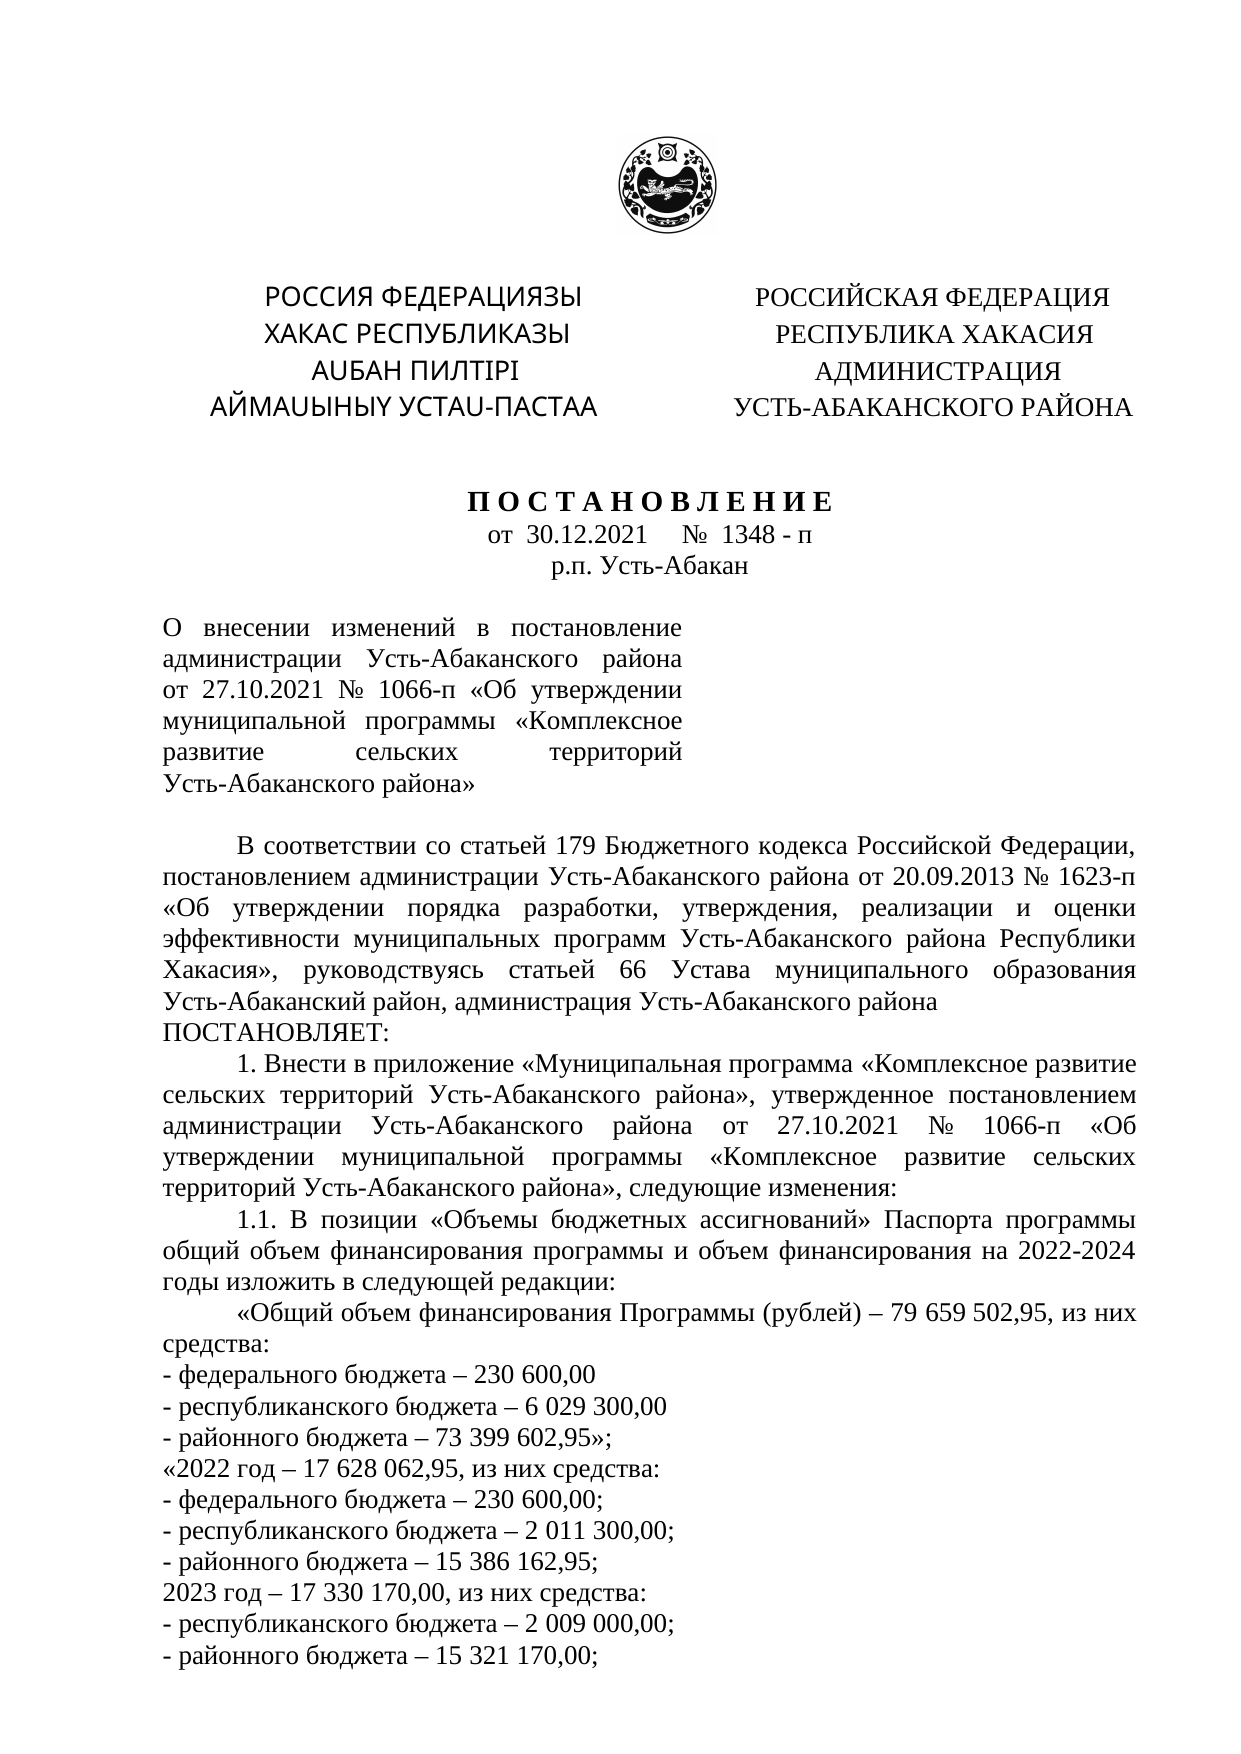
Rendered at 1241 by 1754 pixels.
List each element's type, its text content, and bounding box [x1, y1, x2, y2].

table_header О внесении изменений в постановление администрации Усть-Абаканского района от 27.10.2021 № 1066-п «Об утверждении муниципальной программы «Комплексное развитие сельских территорий Усть-Абаканского района» [151, 611, 694, 829]
text 2023 год – 17 330 170,00, из них средства: [162, 1576, 1137, 1608]
text «2022 год – 17 628 062,95, из них средства: [162, 1452, 1137, 1483]
text - федерального бюджета – 230 600,00; [162, 1483, 1137, 1514]
text 1. Внести в приложение «Муниципальная программа «Комплексное развитие сельских территорий Усть-Абаканского района», утвержденное постановлением администрации Усть-Абаканского района от 27.10.2021 № 1066-п «Об утверждении муниципальной программы «Комплексное развитие сельских территорий Усть-Абаканского района», следующие изменения: [162, 1047, 1137, 1203]
text ХАКАС РЕСПУБЛИКАЗЫ РЕСПУБЛИКА ХАКАСИЯ [162, 314, 1137, 351]
text П О С Т А Н О В Л Е Н И Е [162, 484, 1137, 518]
text - республиканского бюджета – 6 029 300,00 [162, 1389, 1137, 1421]
text АUБАН ПИЛТIРI АДМИНИСТРАЦИЯ [162, 351, 1137, 388]
text РОССИЯ ФЕДЕРАЦИЯЗЫ РОССИЙСКАЯ ФЕДЕРАЦИЯ [162, 277, 1137, 314]
text - районного бюджета – 15 386 162,95; [162, 1545, 1137, 1576]
text - республиканского бюджета – 2 011 300,00; [162, 1514, 1137, 1545]
text от 30.12.2021 № 1348 - п [162, 518, 1137, 549]
text - районного бюджета – 73 399 602,95»; [162, 1421, 1137, 1452]
text - районного бюджета – 15 321 170,00; [162, 1639, 1137, 1670]
picture [616, 134, 718, 236]
text АЙМАUЫНЫY УСТАU-ПАСТАА УСТЬ-АБАКАНСКОГО РАЙОНА [162, 388, 1137, 425]
text - федерального бюджета – 230 600,00 [162, 1358, 1137, 1389]
text ПОСТАНОВЛЯЕТ: [162, 1016, 1137, 1047]
text «Общий объем финансирования Программы (рублей) – 79 659 502,95, из них средства: [162, 1296, 1137, 1358]
text р.п. Усть-Абакан [162, 549, 1137, 580]
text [162, 1608, 1137, 1639]
text В соответствии со статьей 179 Бюджетного кодекса Российской Федерации, постановлением администрации Усть-Абаканского района от 20.09.2013 № 1623-п «Об утверждении порядка разработки, утверждения, реализации и оценки эффективности муниципальных программ Усть-Абаканского района Республики Хакасия», руководствуясь статьей 66 Устава муниципального образования Усть-Абаканский район, администрация Усть-Абаканского района [162, 829, 1137, 1016]
text 1.1. В позиции «Объемы бюджетных ассигнований» Паспорта программы общий объем финансирования программы и объем финансирования на 2022-2024 годы изложить в следующей редакции: [162, 1203, 1137, 1296]
